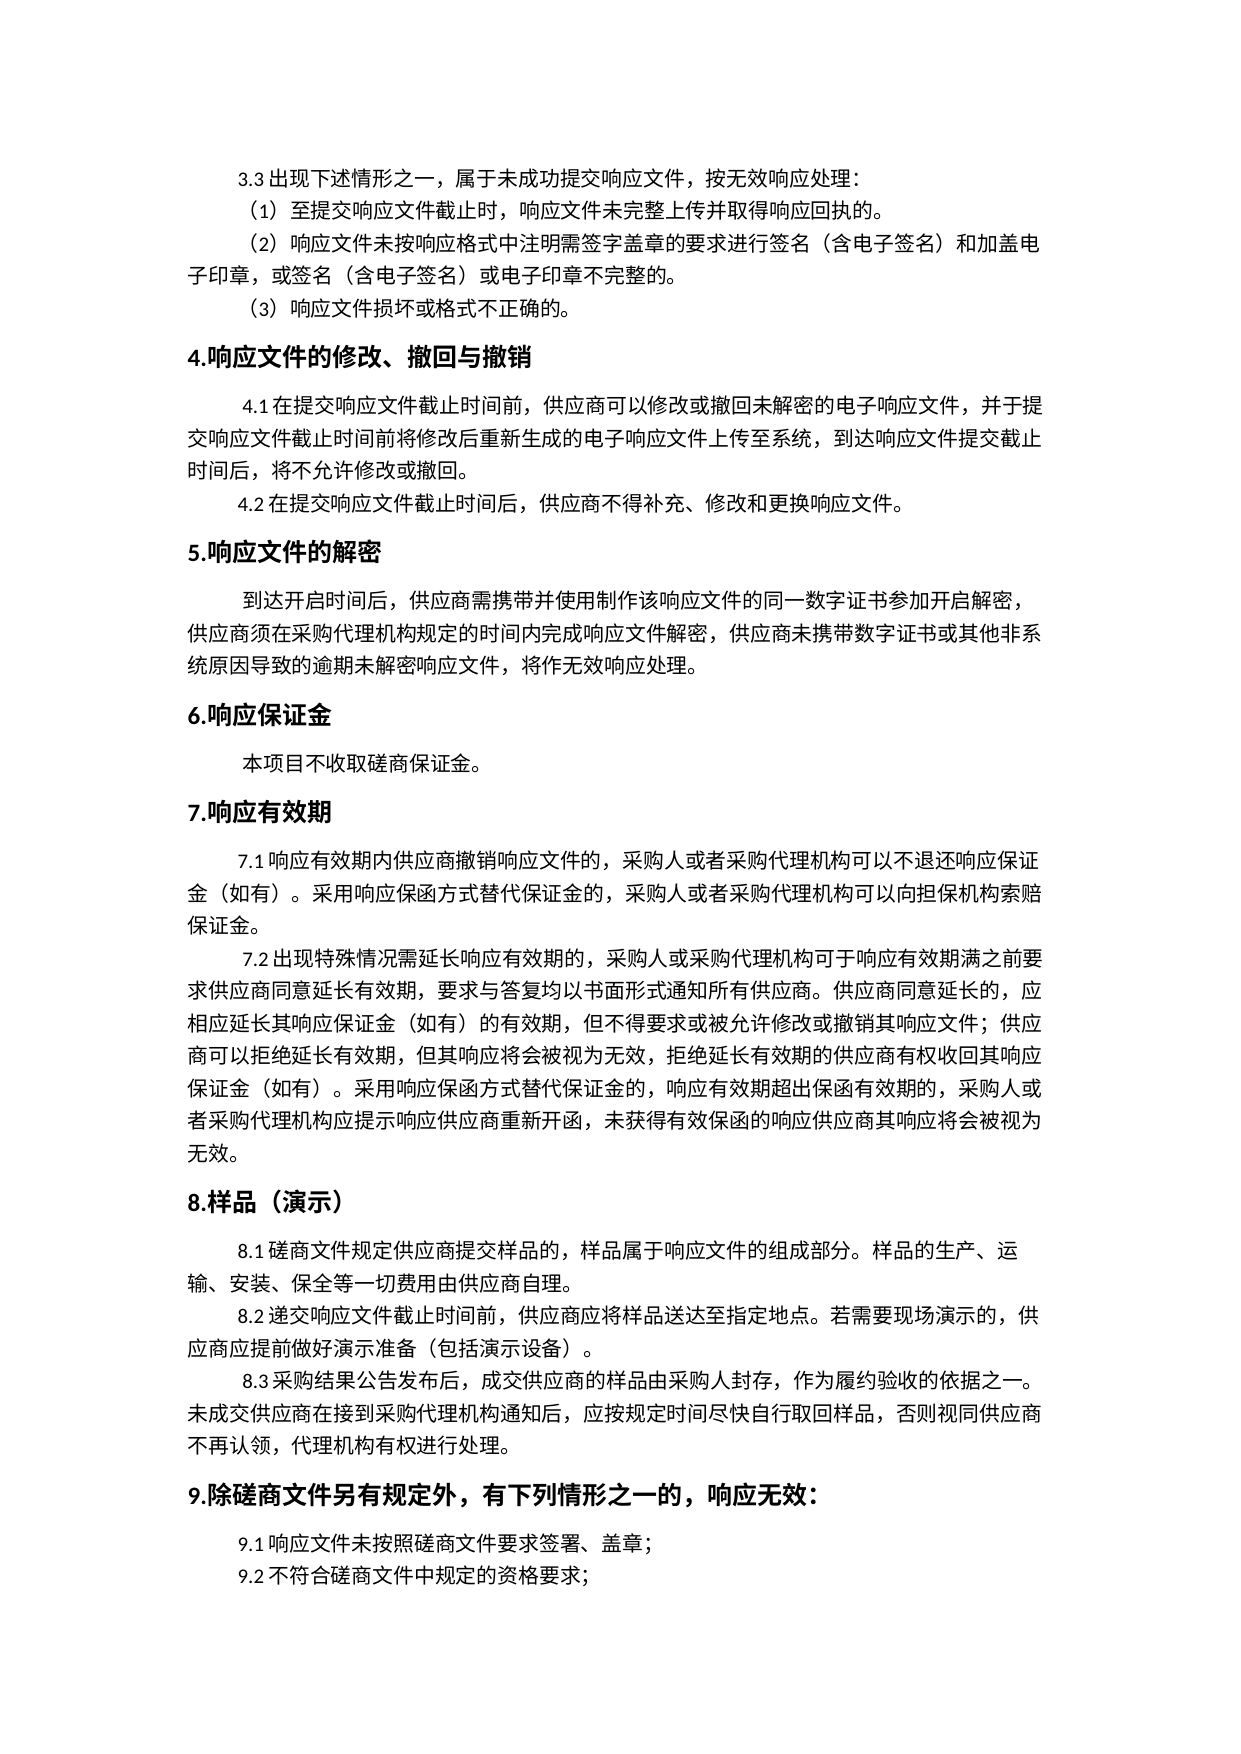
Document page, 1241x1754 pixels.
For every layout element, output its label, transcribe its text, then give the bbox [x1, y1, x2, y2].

text 4.1在提交响应文件截止时间前，供应商可以修改或撤回未解密的电子响应文件，并于提交响应文件截止时间前将修改后重新生成的电子响应文件上传至系统，到达响应文件提交截止时间后，将不允许修改或撤回。 [187, 389, 1053, 487]
text 8.2递交响应文件截止时间前，供应商应将样品送达至指定地点。若需要现场演示的，供应商应提前做好演示准备（包括演示设备）。 [187, 1299, 1053, 1364]
text 7.响应有效期 [187, 779, 1053, 844]
text 到达开启时间后，供应商需携带并使用制作该响应文件的同一数字证书参加开启解密，供应商须在采购代理机构规定的时间内完成响应文件解密，供应商未携带数字证书或其他非系统原因导致的逾期未解密响应文件，将作无效响应处理。 [187, 584, 1053, 682]
text 6.响应保证金 [187, 682, 1053, 747]
text 4.2在提交响应文件截止时间后，供应商不得补充、修改和更换响应文件。 [187, 487, 1053, 519]
text 4.响应文件的修改、撤回与撤销 [187, 324, 1053, 389]
text （1）至提交响应文件截止时，响应文件未完整上传并取得响应回执的。 [187, 194, 1053, 227]
text 8.3采购结果公告发布后，成交供应商的样品由采购人封存，作为履约验收的依据之一。未成交供应商在接到采购代理机构通知后，应按规定时间尽快自行取回样品，否则视同供应商不再认领，代理机构有权进行处理。 [187, 1364, 1053, 1462]
text 3.3出现下述情形之一，属于未成功提交响应文件，按无效响应处理： [187, 162, 1053, 194]
text 7.1响应有效期内供应商撤销响应文件的，采购人或者采购代理机构可以不退还响应保证金（如有）。采用响应保函方式替代保证金的，采购人或者采购代理机构可以向担保机构索赔保证金。 [187, 844, 1053, 942]
text （3）响应文件损坏或格式不正确的。 [187, 292, 1053, 324]
text 8.1磋商文件规定供应商提交样品的，样品属于响应文件的组成部分。样品的生产、运输、安装、保全等一切费用由供应商自理。 [187, 1234, 1053, 1299]
text 5.响应文件的解密 [187, 519, 1053, 584]
text 9.1响应文件未按照磋商文件要求签署、盖章； [187, 1527, 1053, 1559]
text 8.样品（演示） [187, 1169, 1053, 1234]
text 7.2出现特殊情况需延长响应有效期的，采购人或采购代理机构可于响应有效期满之前要求供应商同意延长有效期，要求与答复均以书面形式通知所有供应商。供应商同意延长的，应相应延长其响应保证金（如有）的有效期，但不得要求或被允许修改或撤销其响应文件；供应商可以拒绝延长有效期，但其响应将会被视为无效，拒绝延长有效期的供应商有权收回其响应保证金（如有）。采用响应保函方式替代保证金的，响应有效期超出保函有效期的，采购人或者采购代理机构应提示响应供应商重新开函，未获得有效保函的响应供应商其响应将会被视为无效。 [187, 942, 1053, 1169]
text （2）响应文件未按响应格式中注明需签字盖章的要求进行签名（含电子签名）和加盖电子印章，或签名（含电子签名）或电子印章不完整的。 [187, 227, 1053, 292]
text 本项目不收取磋商保证金。 [187, 747, 1053, 779]
text 9.2不符合磋商文件中规定的资格要求； [187, 1559, 1053, 1592]
text 9.除磋商文件另有规定外，有下列情形之一的，响应无效： [187, 1462, 1053, 1527]
